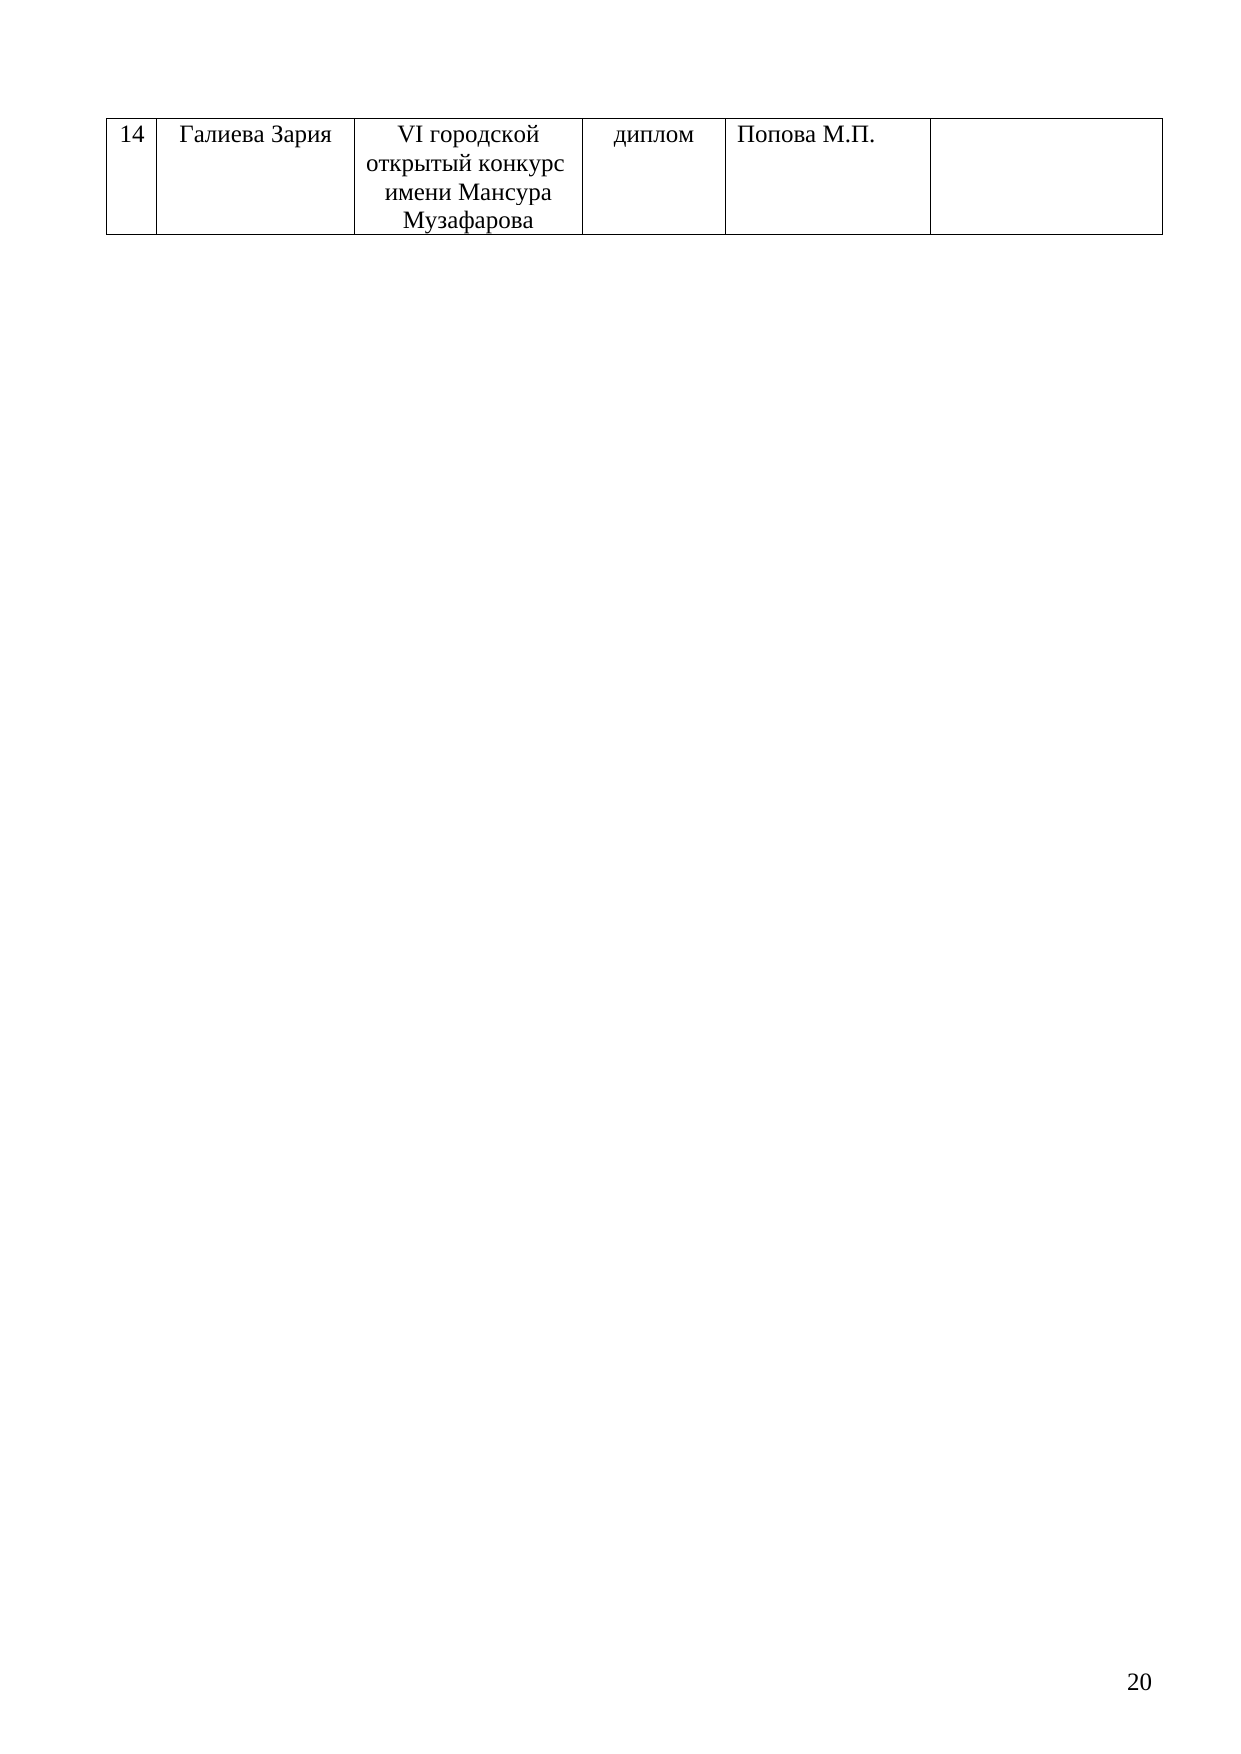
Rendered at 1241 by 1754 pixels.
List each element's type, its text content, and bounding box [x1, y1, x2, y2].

table_cell диплом [583, 119, 725, 234]
table_cell VI городской открытый конкурс имени Мансура Музафарова [534, 119, 582, 234]
table_cell 14 [107, 119, 156, 234]
table_cell Галиева Зария [157, 119, 354, 234]
table_cell VI городской открытый конкурс имени Мансура Музафарова [355, 119, 403, 234]
table_cell [931, 119, 1162, 234]
table_cell Попова М.П. [726, 119, 930, 234]
